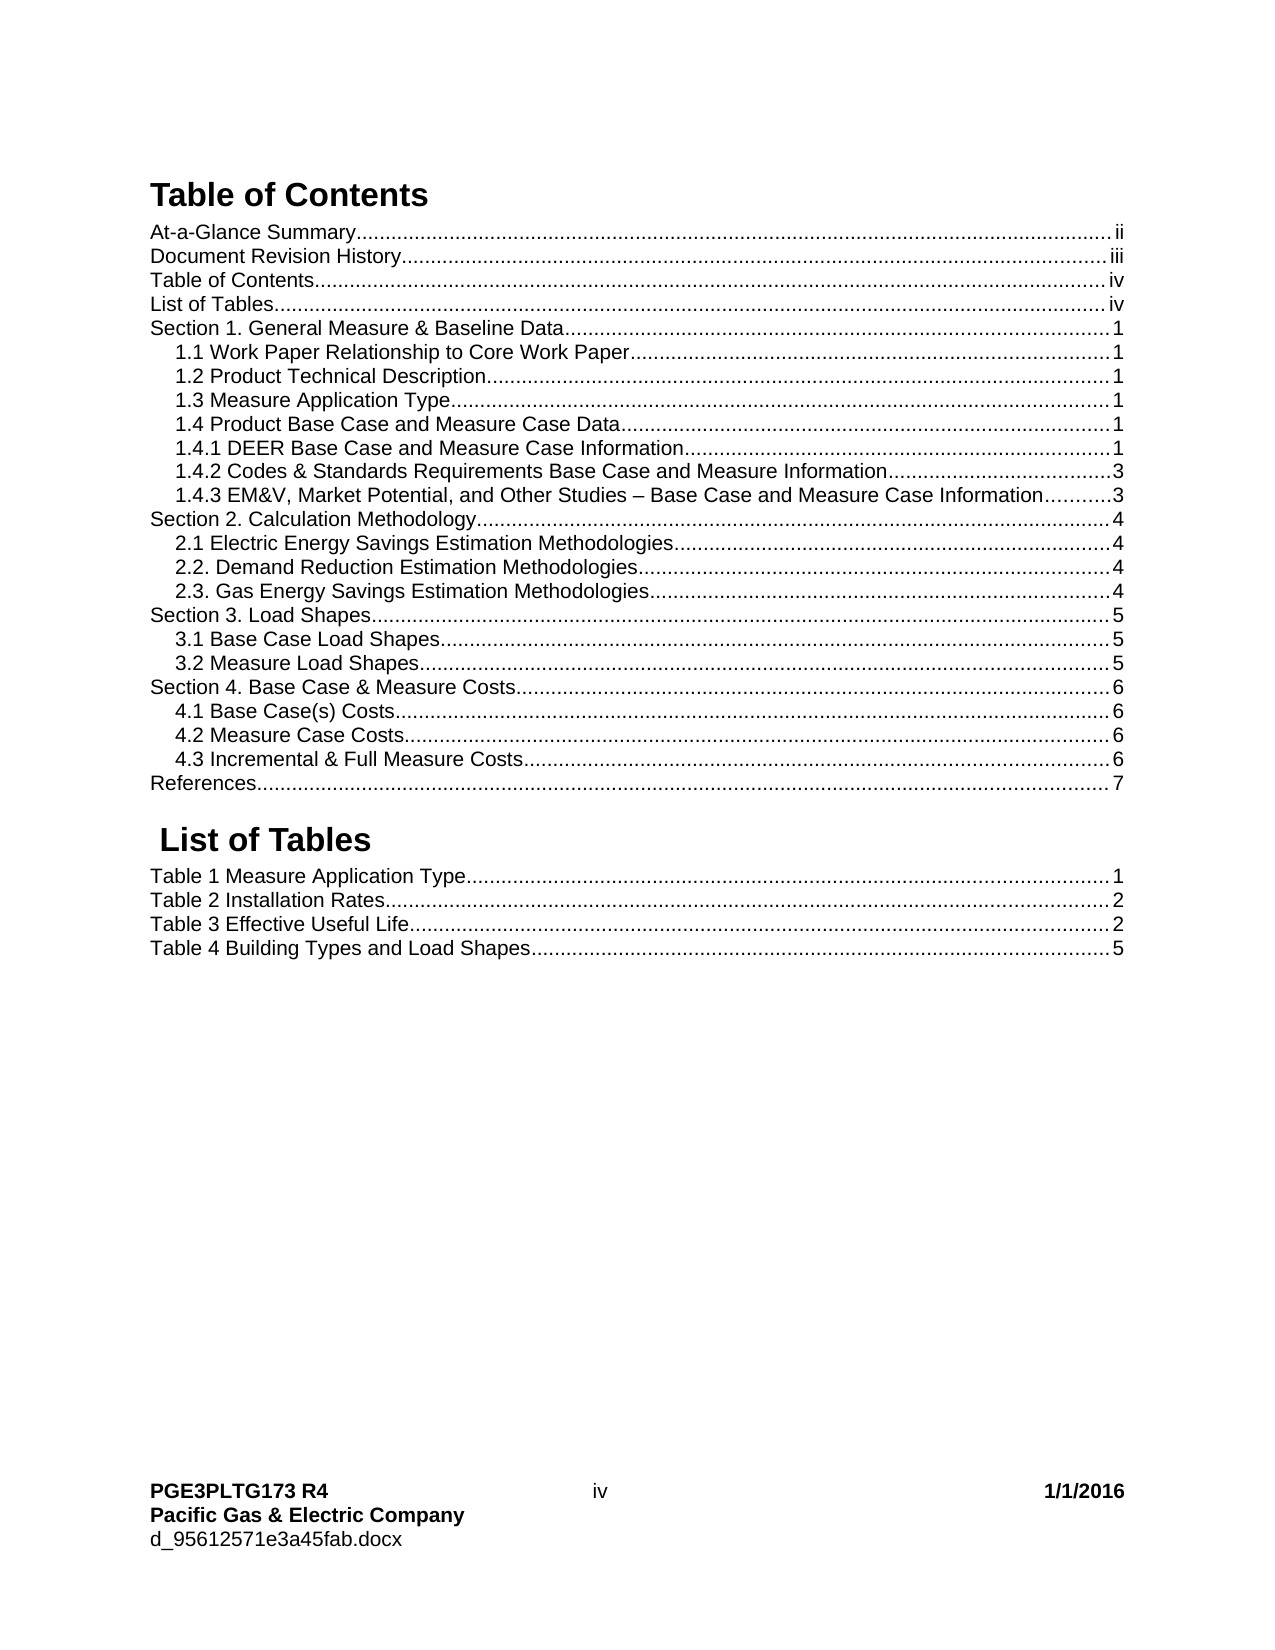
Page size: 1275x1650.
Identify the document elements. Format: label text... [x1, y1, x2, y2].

text 4.1 Base Case(s) Costs 6 [175, 699, 1125, 723]
text Section 1. General Measure & Baseline Data 1 [150, 316, 1125, 339]
text 4.2 Measure Case Costs 6 [175, 723, 1125, 747]
subtitle List of Tables [150, 820, 1125, 858]
text 3.1 Base Case Load Shapes 5 [175, 627, 1125, 651]
text 2.3. Gas Energy Savings Estimation Methodologies 4 [175, 579, 1125, 603]
text References 7 [150, 771, 1125, 795]
text List of Tables iv [150, 292, 1125, 316]
text Table 4 Building Types and Load Shapes 5 [150, 936, 1125, 960]
text 1.2 Product Technical Description 1 [175, 363, 1125, 387]
text 3.2 Measure Load Shapes 5 [175, 651, 1125, 675]
text 1.4.2 Codes & Standards Requirements Base Case and Measure Information 3 [175, 459, 1125, 483]
text Table 3 Effective Useful Life 2 [150, 912, 1125, 936]
text 1.4.1 DEER Base Case and Measure Case Information 1 [175, 435, 1125, 459]
text 4.3 Incremental & Full Measure Costs 6 [175, 747, 1125, 771]
text Table 1 Measure Application Type 1 [150, 864, 1125, 888]
subtitle Table of Contents [150, 175, 1125, 213]
text Table 2 Installation Rates 2 [150, 888, 1125, 912]
text 1.3 Measure Application Type 1 [175, 387, 1125, 411]
text Table of Contents iv [150, 268, 1125, 292]
text 1.1 Work Paper Relationship to Core Work Paper 1 [175, 339, 1125, 363]
text Section 4. Base Case & Measure Costs 6 [150, 675, 1125, 699]
text Document Revision History iii [150, 244, 1125, 268]
text 1.4 Product Base Case and Measure Case Data 1 [175, 411, 1125, 435]
text 2.1 Electric Energy Savings Estimation Methodologies 4 [175, 531, 1125, 555]
text Section 2. Calculation Methodology 4 [150, 507, 1125, 531]
text 1.4.3 EM&V, Market Potential, and Other Studies – Base Case and Measure Case Information 3 [175, 483, 1125, 507]
text Section 3. Load Shapes 5 [150, 603, 1125, 627]
text 2.2. Demand Reduction Estimation Methodologies 4 [175, 555, 1125, 579]
text At-a-Glance Summary ii [150, 220, 1125, 244]
